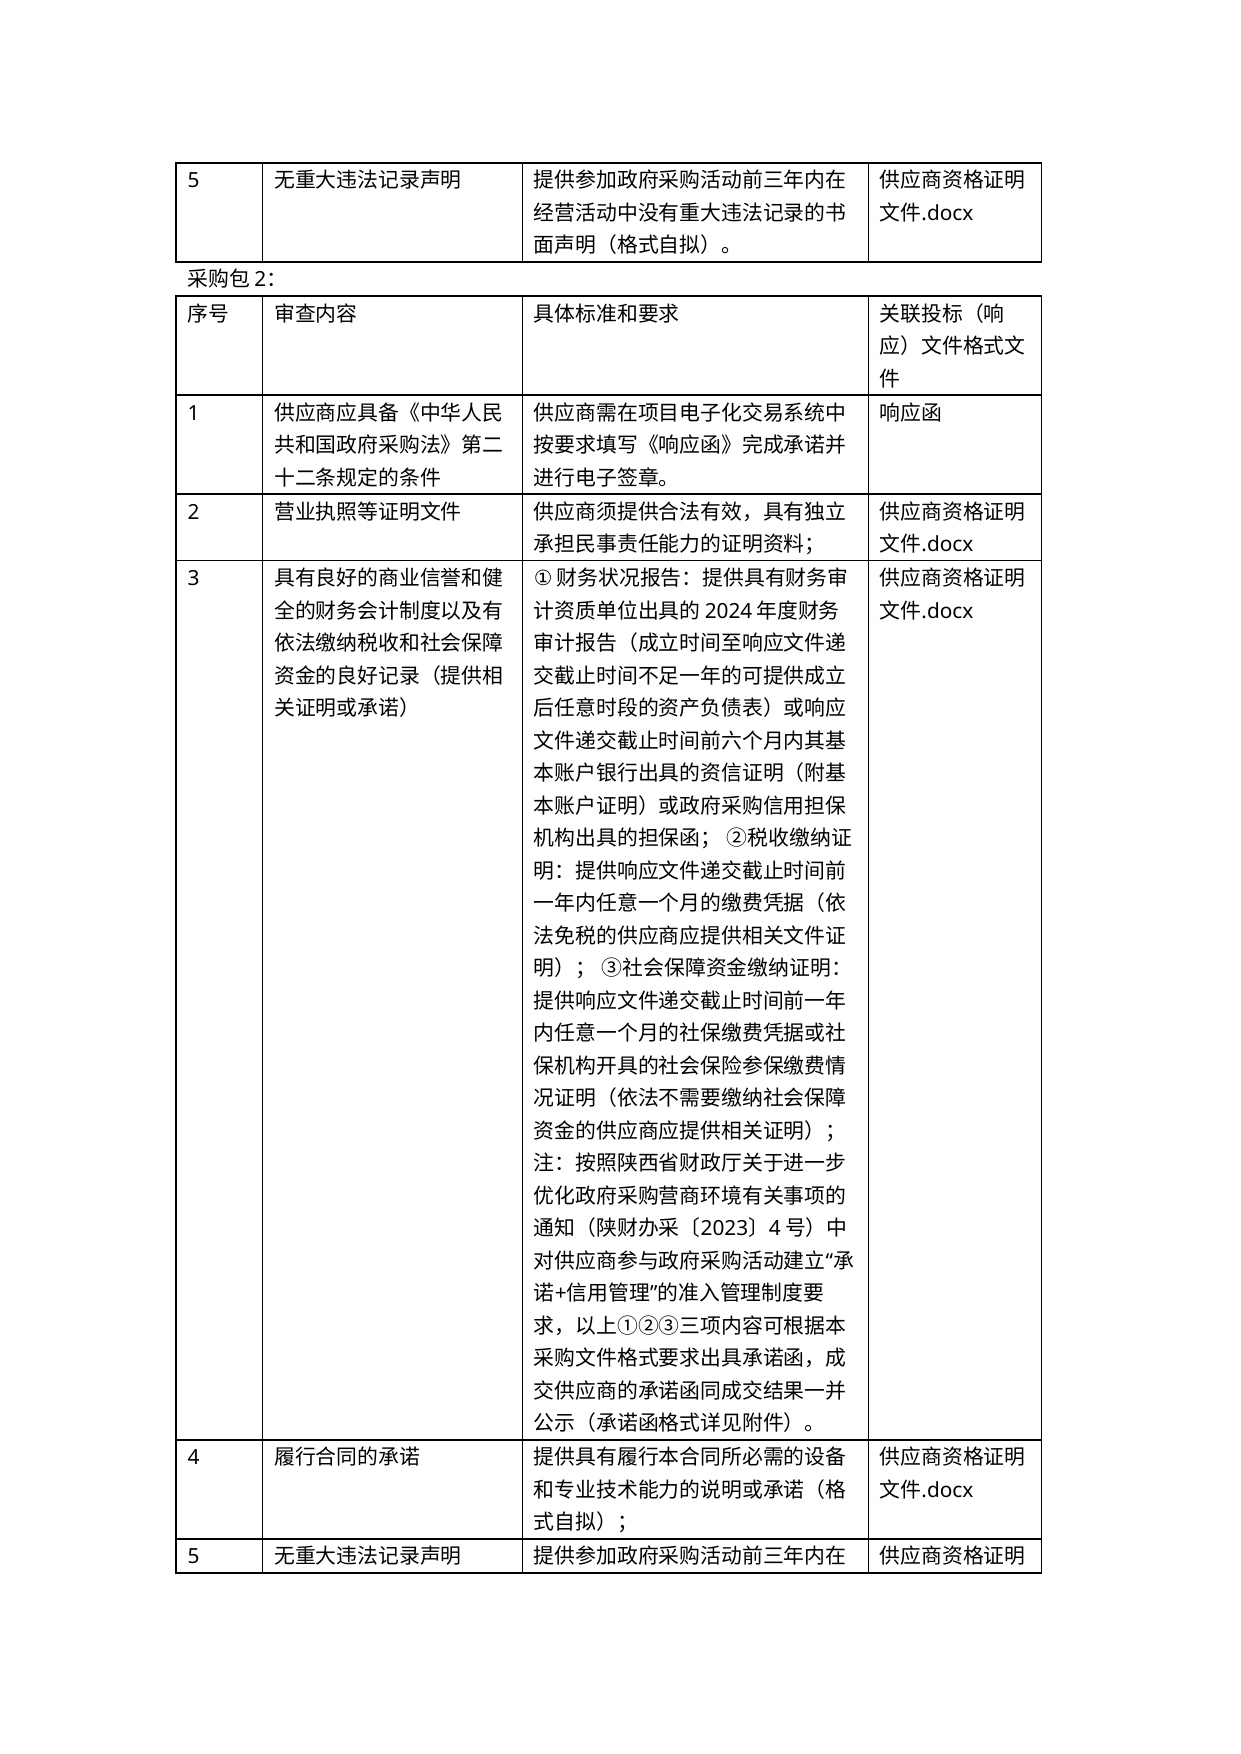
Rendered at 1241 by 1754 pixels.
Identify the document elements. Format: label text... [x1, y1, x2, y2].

table_cell 具有良好的商业信誉和健全的财务会计制度以及有依法缴纳税收和社会保障资金的良好记录（提供相关证明或承诺） [263, 561, 522, 1439]
table_cell 供应商需在项目电子化交易系统中按要求填写《响应函》完成承诺并进行电子签章。 [523, 396, 868, 493]
table_cell 1 [177, 396, 262, 493]
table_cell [523, 1540, 868, 1572]
table_cell 供应商资格证明文件.docx [869, 561, 1041, 1439]
table_cell 供应商应具备《中华人民共和国政府采购法》第二十二条规定的条件 [263, 396, 522, 493]
table_cell 5 [177, 1540, 262, 1572]
table_cell 响应函 [869, 396, 1041, 493]
table_cell 营业执照等证明文件 [263, 495, 522, 560]
table_cell 供应商资格证明文件.docx [869, 1540, 1041, 1572]
table_cell 供应商须提供合法有效，具有独立承担民事责任能力的证明资料； [523, 495, 868, 560]
table_cell 提供参加政府采购活动前三年内在经营活动中没有重大违法记录的书面声明（格式自拟）。 [523, 164, 868, 261]
table_cell 供应商资格证明文件.docx [869, 164, 1041, 261]
table_cell 2 [177, 495, 262, 560]
text 采购包2： [187, 263, 1053, 295]
table_cell 履行合同的承诺 [263, 1441, 522, 1538]
table_cell 供应商资格证明文件.docx [869, 1441, 1041, 1538]
table_cell 4 [177, 1441, 262, 1538]
table_cell 提供具有履行本合同所必需的设备和专业技术能力的说明或承诺（格式自拟）； [523, 1441, 868, 1538]
table_cell 无重大违法记录声明 [263, 164, 522, 261]
table_header 关联投标（响应）文件格式文件 [869, 297, 1041, 394]
table_cell 供应商资格证明文件.docx [869, 495, 1041, 560]
table_cell 5 [177, 164, 262, 261]
table_header 审查内容 [263, 297, 522, 394]
table_header 具体标准和要求 [523, 297, 868, 394]
table_cell 3 [177, 561, 262, 1439]
table_cell 无重大违法记录声明 [263, 1540, 522, 1572]
table_header 序号 [177, 297, 262, 394]
table_cell ①财务状况报告：提供具有财务审计资质单位出具的2024年度财务审计报告（成立时间至响应文件递交截止时间不足一年的可提供成立后任意时段的资产负债表）或响应文件递交截止时间前六个月内其基本账户银行出具的资信证明（附基本账户证明）或政府采购信用担保机构出具的担保函； ②税收缴纳证明：提供响应文件递交截止时间前一年内任意一个月的缴费凭据（依法免税的供应商应提供相关文件证明）； ③社会保障资金缴纳证明：提供响应文件递交截止时间前一年内任意一个月的社保缴费凭据或社保机构开具的社会保险参保缴费情况证明（依法不需要缴纳社会保障资金的供应商应提供相关证明）； 注：按照陕西省财政厅关于进一步优化政府采购营商环境有关事项的通知（陕财办采〔2023〕4号）中对供应商参与政府采购活动建立“承诺+信用管理”的准入管理制度要求，以上①②③三项内容可根据本采购文件格式要求出具承诺函，成交供应商的承诺函同成交结果一并公示（承诺函格式详见附件）。 [523, 561, 868, 1439]
